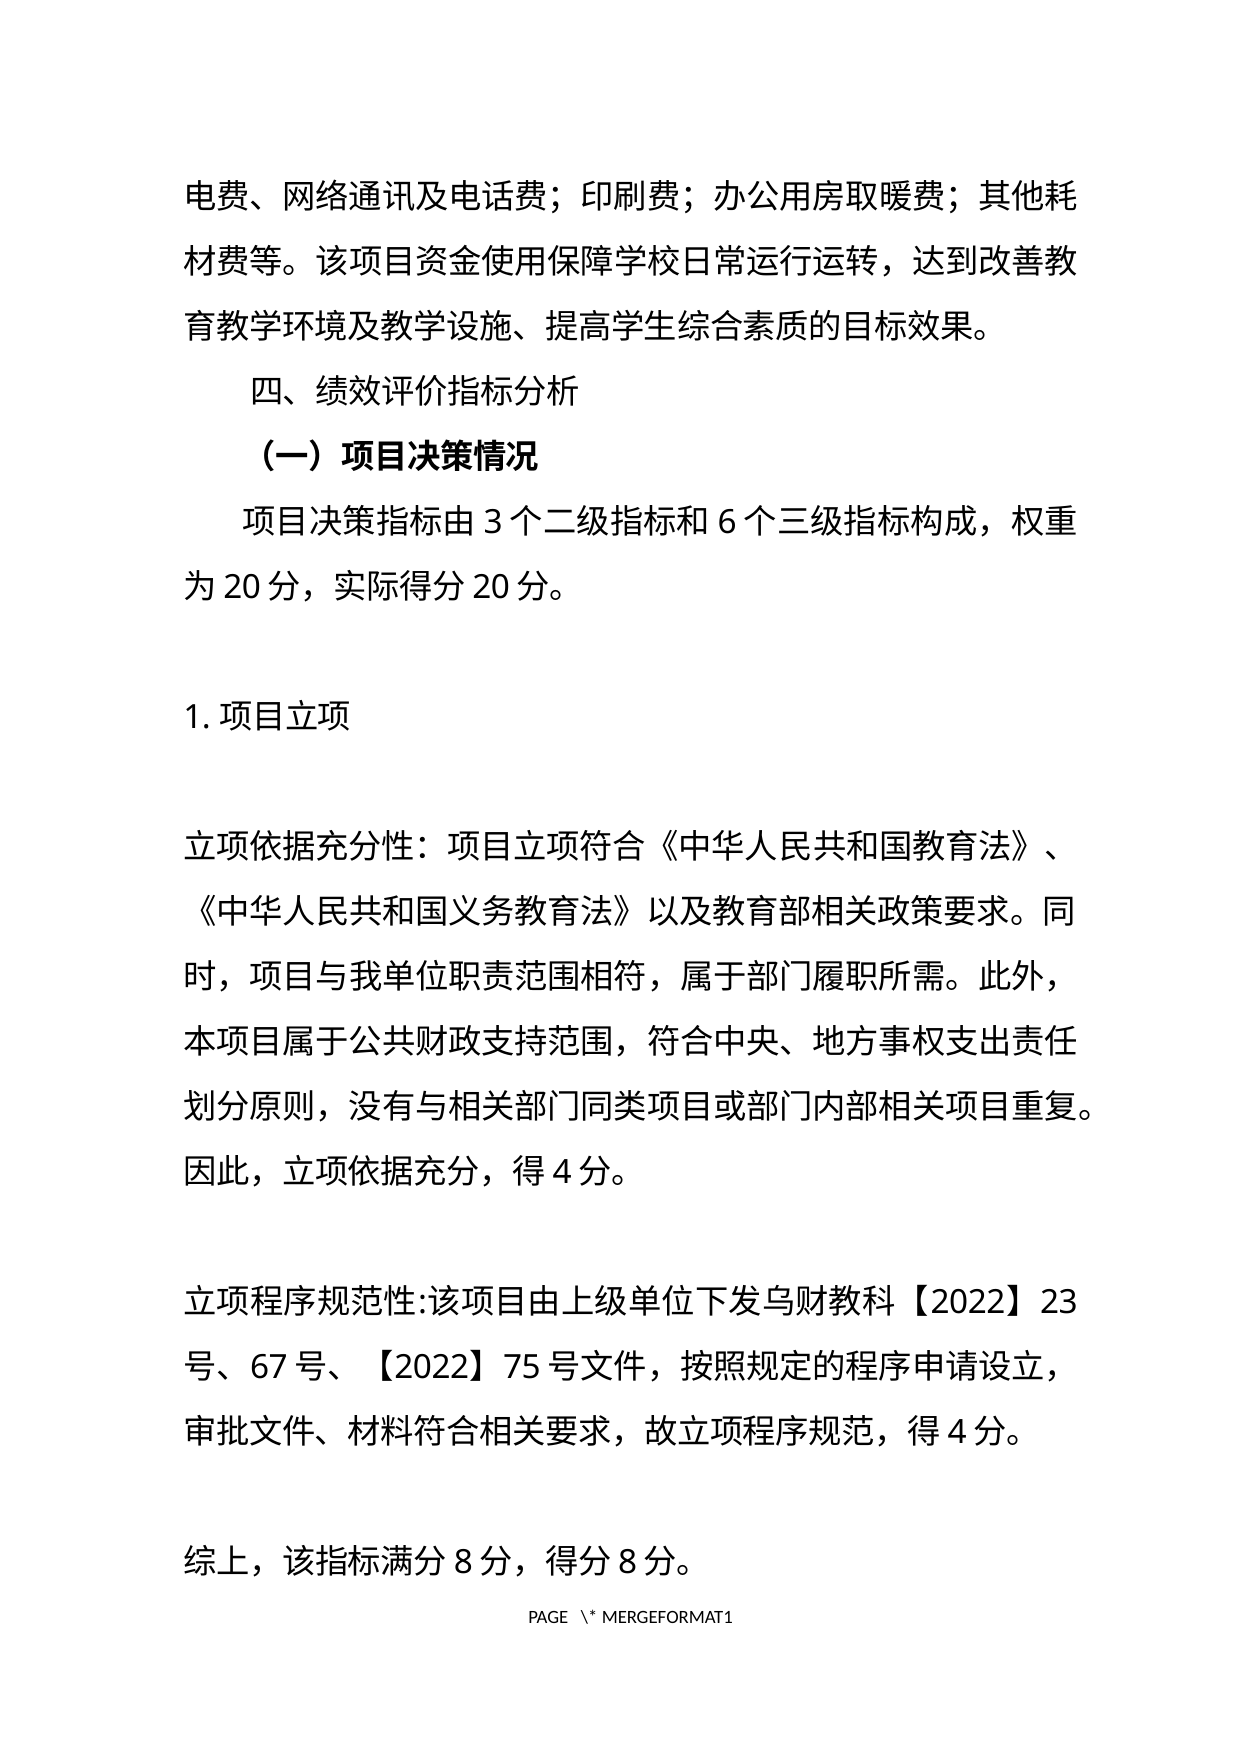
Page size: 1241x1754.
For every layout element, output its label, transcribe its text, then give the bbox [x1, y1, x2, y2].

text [183, 162, 1078, 357]
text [183, 487, 1078, 1592]
text 四、绩效评价指标分析 [183, 357, 1078, 422]
text （一）项目决策情况 [183, 422, 1078, 487]
